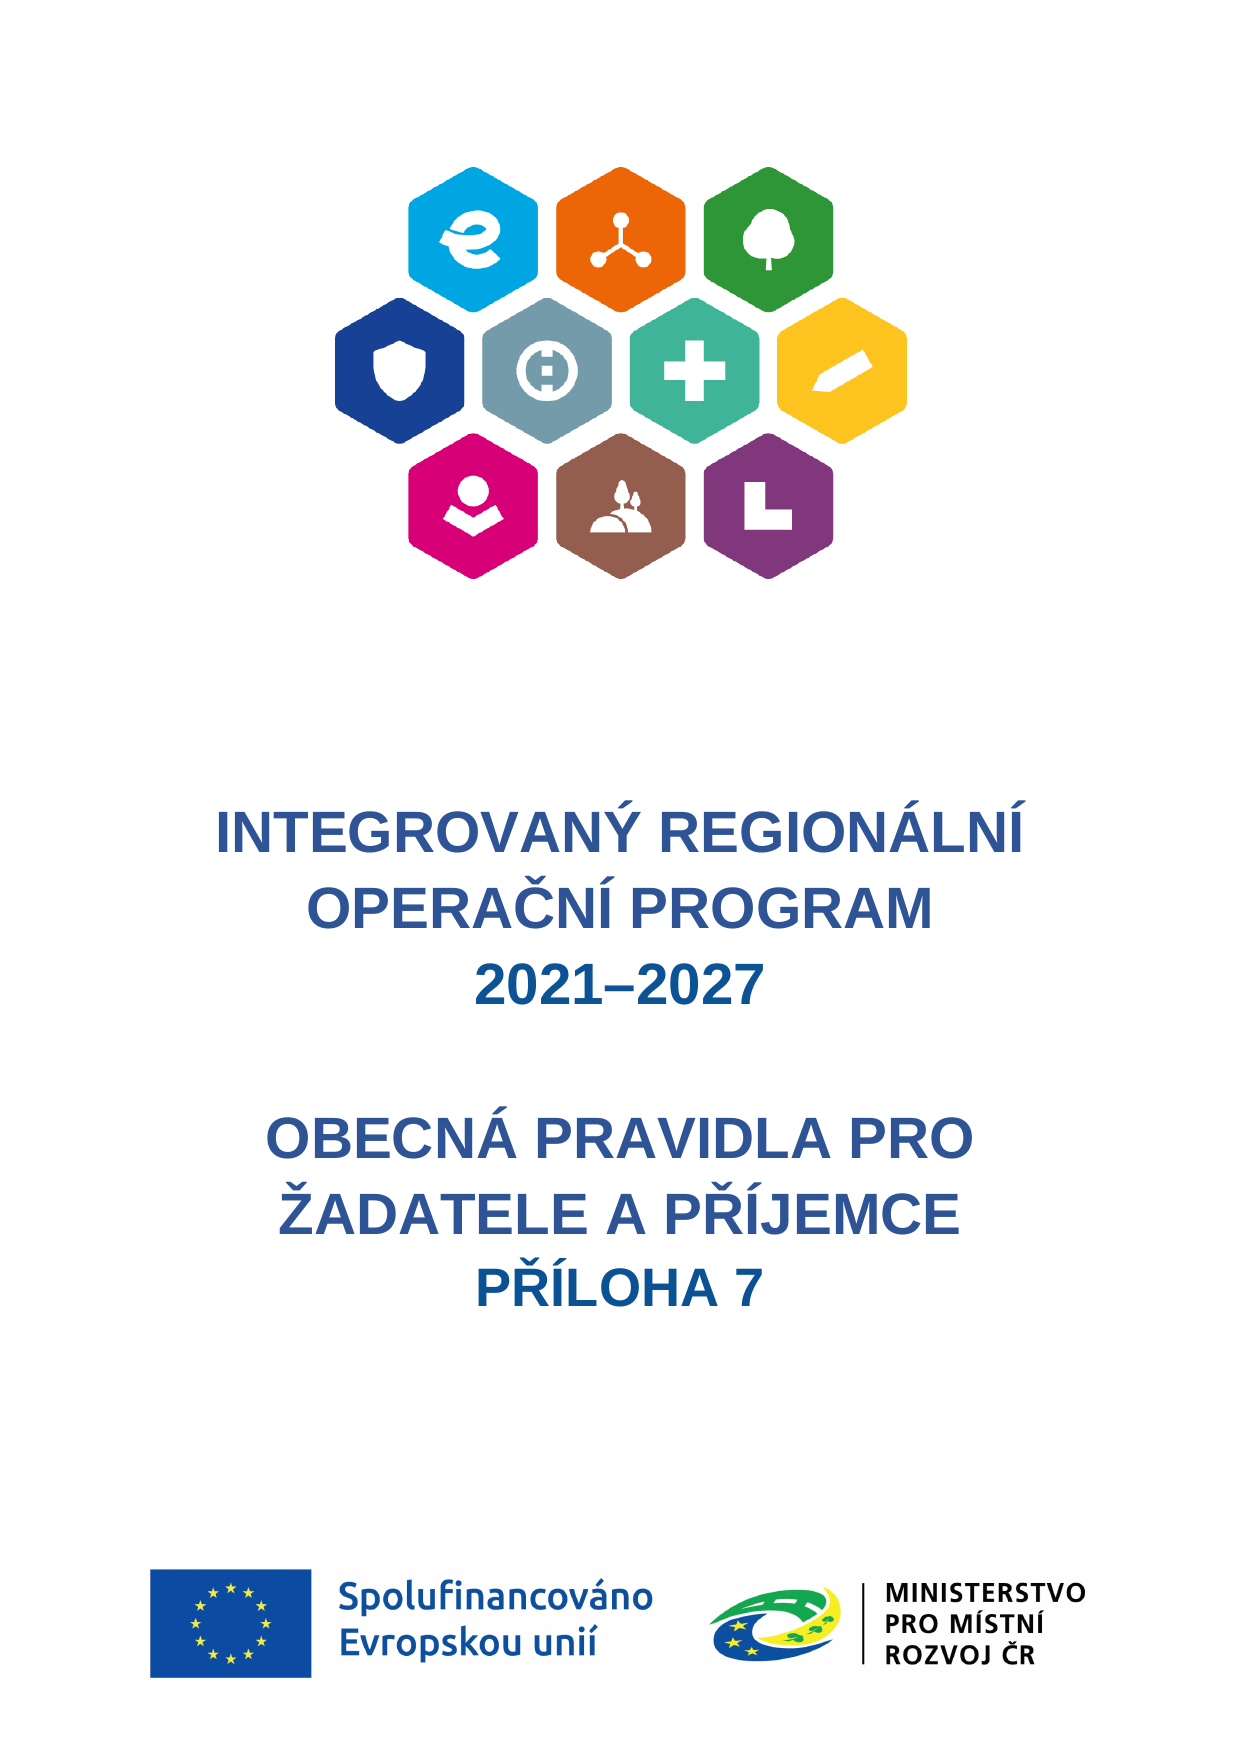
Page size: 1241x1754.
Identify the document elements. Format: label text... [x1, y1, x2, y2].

text OBECNÁ PRAVIDLA PRO ŽADATELE A PŘÍJEMCE [148, 1104, 1092, 1247]
text 2021–2027 [148, 949, 1092, 1017]
picture [324, 149, 912, 607]
picture [147, 1566, 1093, 1681]
text INtegrovaný regionální operační program [148, 647, 1092, 941]
text PŘÍLOHA 7 [148, 1256, 1092, 1318]
